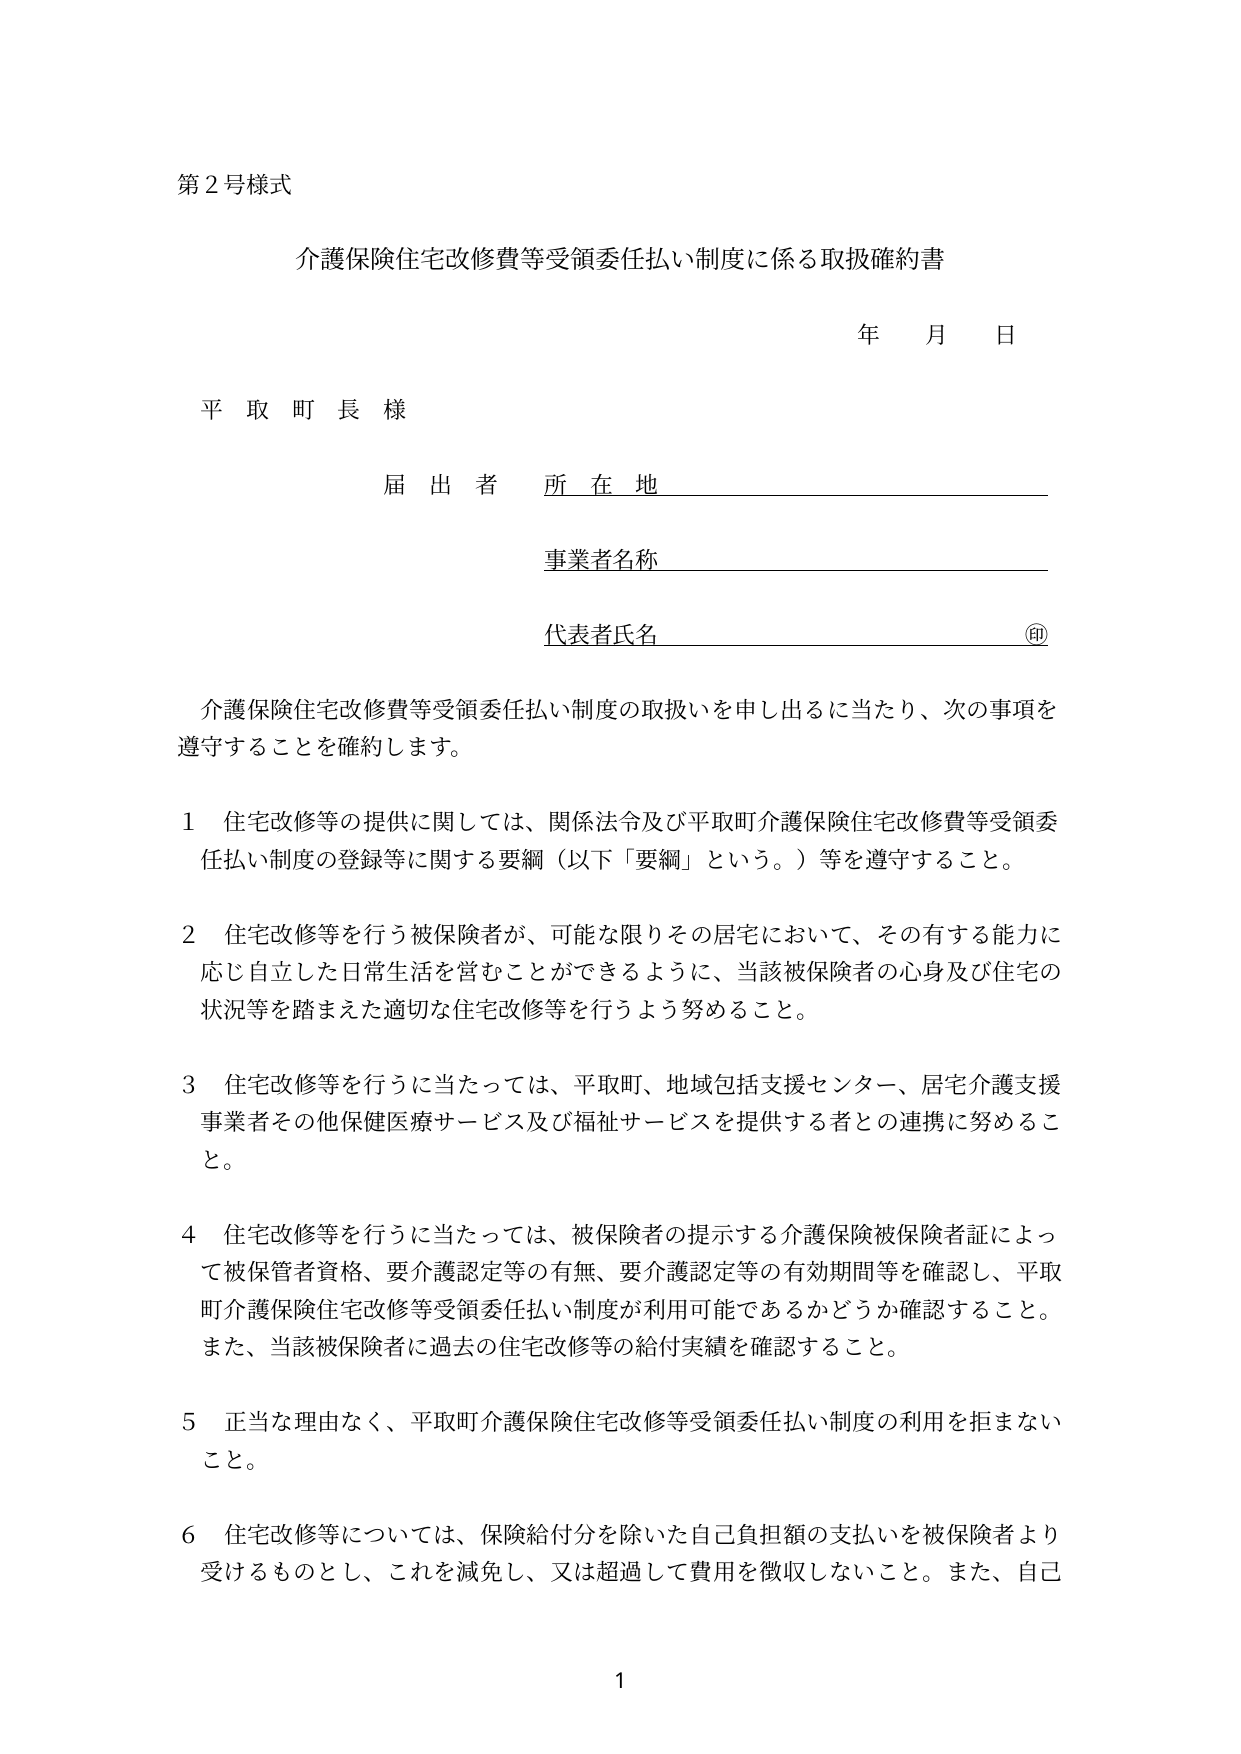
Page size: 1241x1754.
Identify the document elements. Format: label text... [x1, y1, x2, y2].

text 年 月 日 [177, 314, 1017, 352]
text 第２号様式 [177, 164, 1063, 202]
text 平 取 町 長 様 [177, 389, 1063, 427]
text １ 住宅改修等の提供に関しては、関係法令及び平取町介護保険住宅改修費等受領委任払い制度の登録等に関する要綱（以下「要綱」という。）等を遵守すること。 [177, 802, 1063, 877]
text ３ 住宅改修等を行うに当たっては、平取町、地域包括支援センター、居宅介護支援事業者その他保健医療サービス及び福祉サービスを提供する者との連携に努めること。 [177, 1064, 1063, 1177]
text 事業者名称 [177, 539, 1063, 577]
text 介護保険住宅改修費等受領委任払い制度に係る取扱確約書 [177, 239, 1063, 277]
text ５ 正当な理由なく、平取町介護保険住宅改修等受領委任払い制度の利用を拒まないこと。 [177, 1402, 1063, 1477]
text ４ 住宅改修等を行うに当たっては、被保険者の提示する介護保険被保険者証によって被保管者資格、要介護認定等の有無、要介護認定等の有効期間等を確認し、平取町介護保険住宅改修等受領委任払い制度が利用可能であるかどうか確認すること。また、当該被保険者に過去の住宅改修等の給付実績を確認すること。 [177, 1214, 1063, 1364]
text 介護保険住宅改修費等受領委任払い制度の取扱いを申し出るに当たり、次の事項を遵守することを確約します。 [177, 689, 1063, 764]
text ２ 住宅改修等を行う被保険者が、可能な限りその居宅において、その有する能力に応じ自立した日常生活を営むことができるように、当該被保険者の心身及び住宅の状況等を踏まえた適切な住宅改修等を行うよう努めること。 [177, 914, 1063, 1027]
text 届 出 者 所 在 地 [177, 464, 1063, 502]
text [177, 1514, 1063, 1589]
text 代表者氏名 ㊞ [177, 614, 1063, 652]
